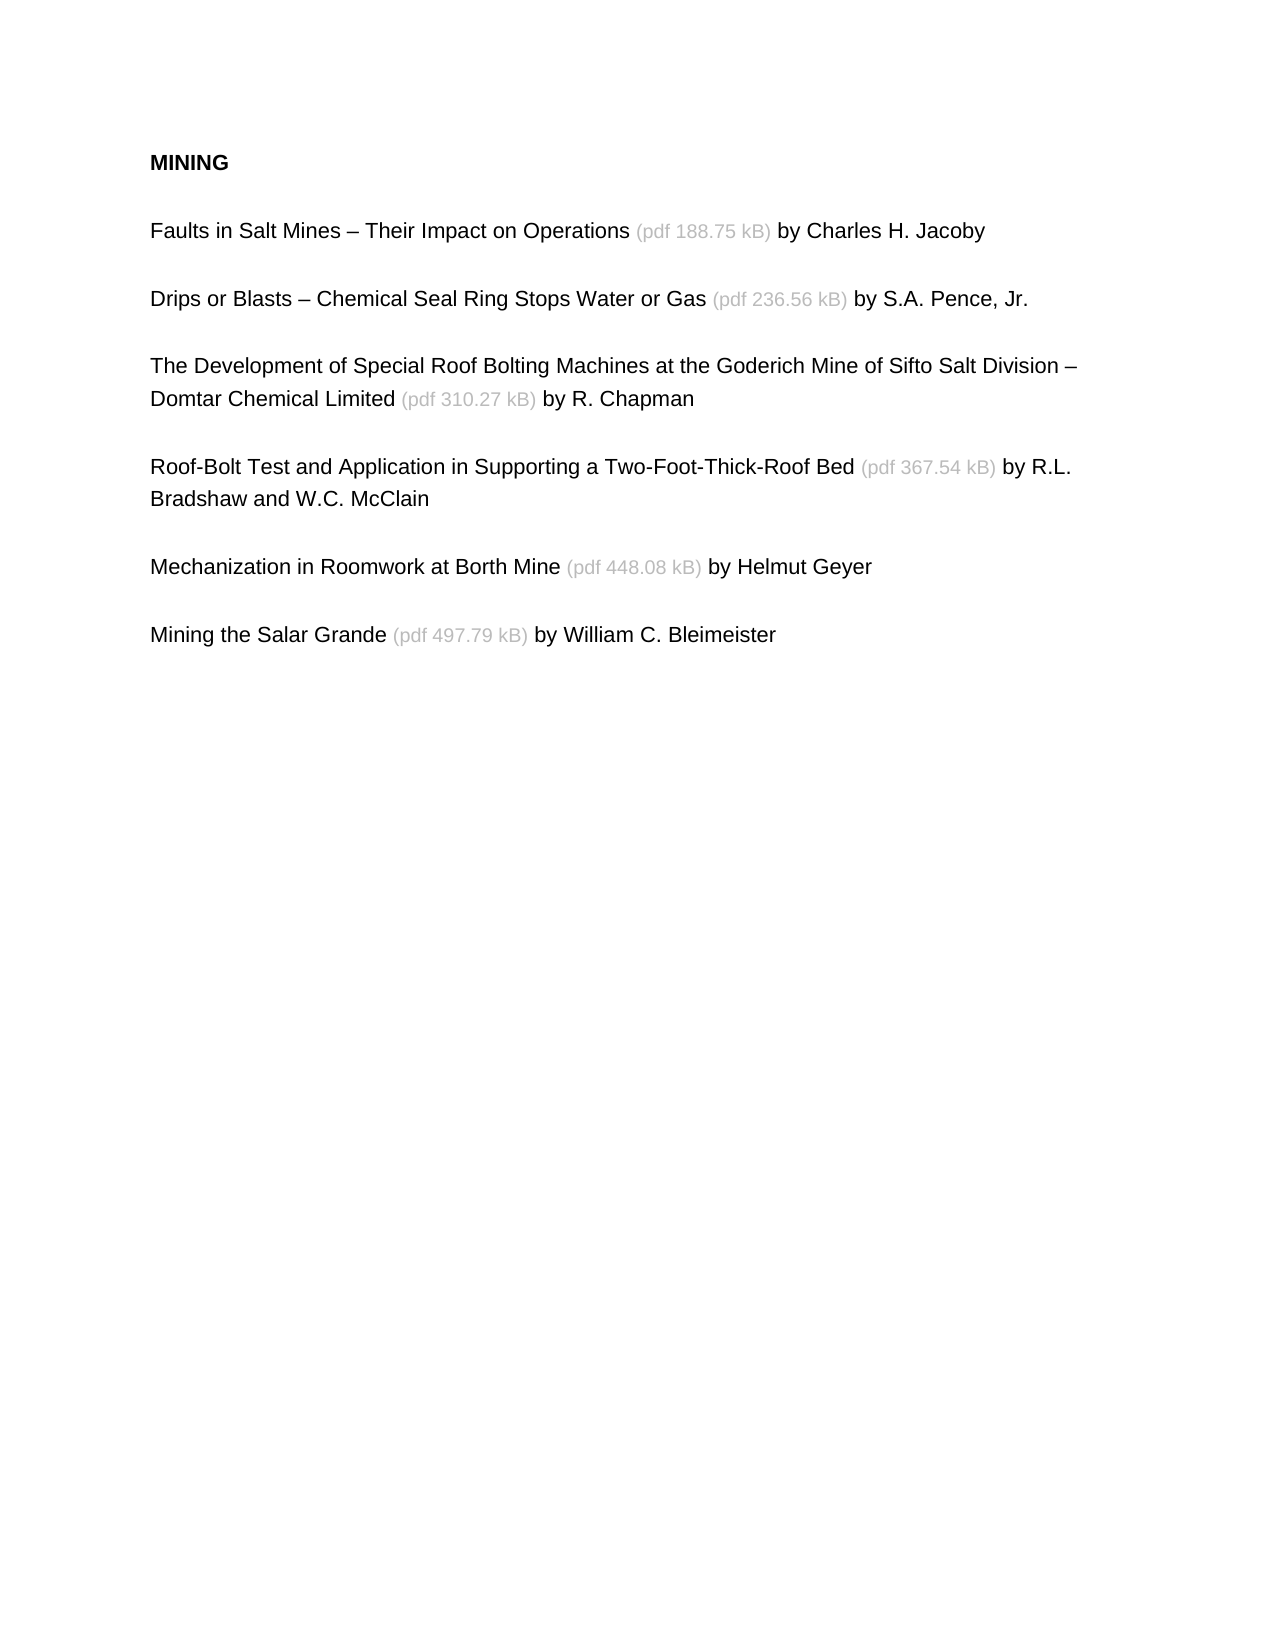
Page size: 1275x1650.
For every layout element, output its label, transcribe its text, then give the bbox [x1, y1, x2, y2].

text The Development of Special Roof Bolting Machines at the Goderich Mine of Sifto Salt Division – Domtar Chemical Limited (pdf 310.27 kB) by R. Chapman [150, 353, 1125, 411]
text MINING [150, 150, 1125, 175]
text Drips or Blasts – Chemical Seal Ring Stops Water or Gas (pdf 236.56 kB) by S.A. Pence, Jr. [150, 285, 1125, 311]
text Mechanization in Roomwork at Borth Mine (pdf 448.08 kB) by Helmut Geyer [150, 554, 1125, 579]
text Mining the Salar Grande (pdf 497.79 kB) by William C. Bleimeister [150, 622, 1125, 647]
text Roof-Bolt Test and Application in Supporting a Two-Foot-Thick-Roof Bed (pdf 367.54 kB) by R.L. Bradshaw and W.C. McClain [150, 453, 1125, 511]
text Faults in Salt Mines – Their Impact on Operations (pdf 188.75 kB) by Charles H. Jacoby [150, 218, 1125, 243]
